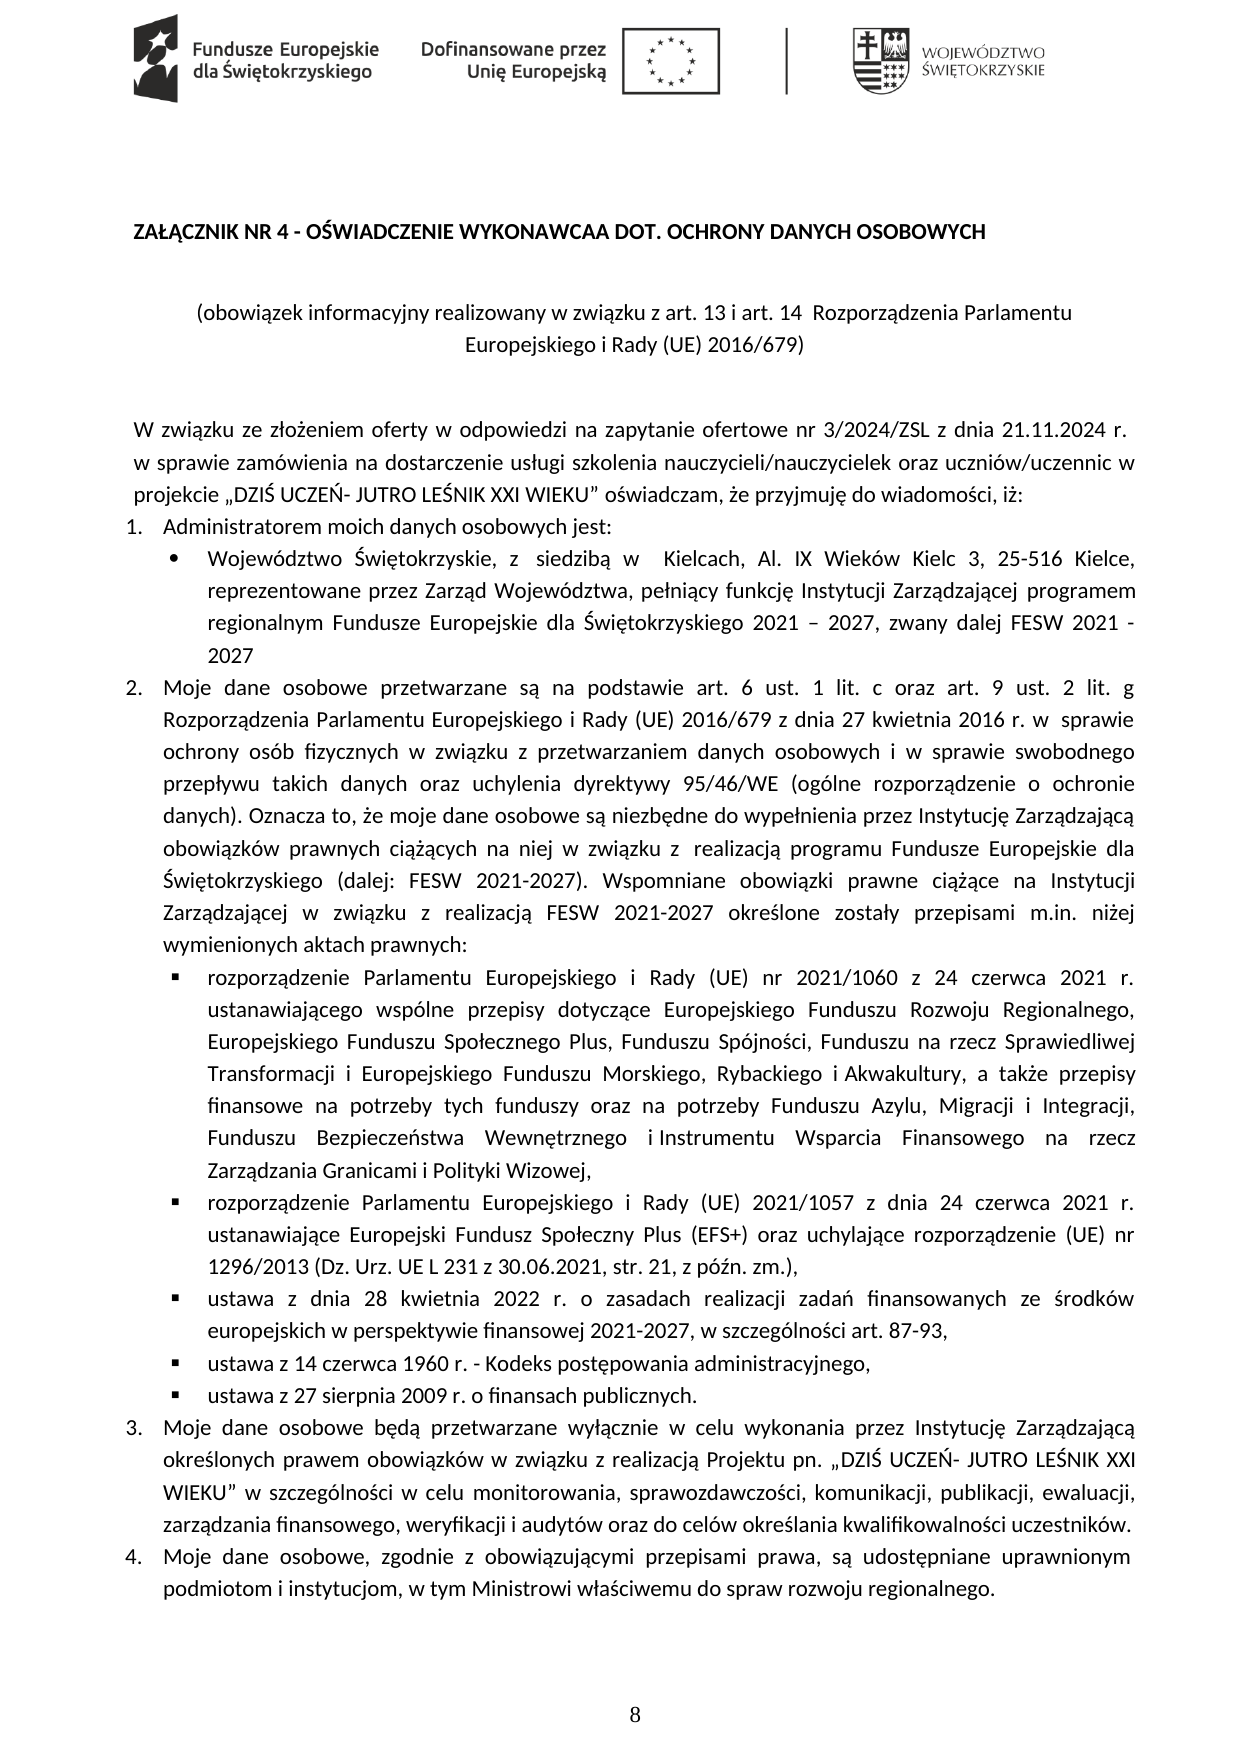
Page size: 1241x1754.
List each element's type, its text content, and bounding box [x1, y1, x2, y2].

list rozporządzenie Parlamentu Europejskiego i Rady (UE) nr 2021/1060 z 24 czerwca 2021 r. ustanawiającego wspólne przepisy dotyczące Europejskiego Funduszu Rozwoju Regionalnego, Europejskiego Funduszu Społecznego Plus, Funduszu Spójności, Funduszu na rzecz Sprawiedliwej Transformacji i Europejskiego Funduszu Morskiego, Rybackiego i Akwakultury, a także przepisy finansowe na potrzeby tych funduszy oraz na potrzeby Funduszu Azylu, Migracji i Integracji, Funduszu Bezpieczeństwa Wewnętrznego i Instrumentu Wsparcia Finansowego na rzecz Zarządzania Granicami i Polityki Wizowej, [170, 963, 1137, 1184]
text (obowiązek informacyjny realizowany w związku z art. 13 i art. 14 Rozporządzenia Parlamentu Europejskiego i Rady (UE) 2016/679) [133, 298, 1137, 358]
list rozporządzenie Parlamentu Europejskiego i Rady (UE) 2021/1057 z dnia 24 czerwca 2021 r. ustanawiające Europejski Fundusz Społeczny Plus (EFS+) oraz uchylające rozporządzenie (UE) nr 1296/2013 (Dz. Urz. UE L 231 z 30.06.2021, str. 21, z późn. zm.), [170, 1188, 1137, 1280]
list Moje dane osobowe, zgodnie z obowiązującymi przepisami prawa, są udostępniane uprawnionym podmiotom i instytucjom, w tym Ministrowi właściwemu do spraw rozwoju regionalnego. [125, 1542, 1133, 1602]
list ustawa z 27 sierpnia 2009 r. o finansach publicznych. [170, 1381, 1137, 1409]
list Moje dane osobowe przetwarzane są na podstawie art. 6 ust. 1 lit. c oraz art. 9 ust. 2 lit. g Rozporządzenia Parlamentu Europejskiego i Rady (UE) 2016/679 z dnia 27 kwietnia 2016 r. w sprawie ochrony osób fizycznych w związku z przetwarzaniem danych osobowych i w sprawie swobodnego przepływu takich danych oraz uchylenia dyrektywy 95/46/WE (ogólne rozporządzenie o ochronie danych). Oznacza to, że moje dane osobowe są niezbędne do wypełnienia przez Instytucję Zarządzającą obowiązków prawnych ciążących na niej w związku z realizacją programu Fundusze Europejskie dla Świętokrzyskiego (dalej: FESW 2021-2027). Wspomniane obowiązki prawne ciążące na Instytucji Zarządzającej w związku z realizacją FESW 2021-2027 określone zostały przepisami m.in. niżej wymienionych aktach prawnych: [125, 673, 1137, 958]
list Moje dane osobowe będą przetwarzane wyłącznie w celu wykonania przez Instytucję Zarządzającą określonych prawem obowiązków w związku z realizacją Projektu pn. „DZIŚ UCZEŃ- JUTRO LEŚNIK XXI WIEKU” w szczególności w celu monitorowania, sprawozdawczości, komunikacji, publikacji, ewaluacji, zarządzania finansowego, weryfikacji i audytów oraz do celów określania kwalifikowalności uczestników. [125, 1413, 1137, 1538]
list Administratorem moich danych osobowych jest: [125, 512, 1137, 540]
text ZAŁĄCZNIK NR 4 - OŚWIADCZENIE WYKONAWCAA DOT. OCHRONY DANYCH OSOBOWYCH [133, 217, 1137, 245]
text W związku ze złożeniem oferty w odpowiedzi na zapytanie ofertowe nr 3/2024/ZSL z dnia 21.11.2024 r. w sprawie zamówienia na dostarczenie usługi szkolenia nauczycieli/nauczycielek oraz uczniów/uczennic w projekcie „DZIŚ UCZEŃ- JUTRO LEŚNIK XXI WIEKU” oświadczam, że przyjmuję do wiadomości, iż: [133, 415, 1137, 508]
list ustawa z dnia 28 kwietnia 2022 r. o zasadach realizacji zadań finansowanych ze środków europejskich w perspektywie finansowej 2021-2027, w szczególności art. 87-93, [170, 1284, 1137, 1345]
picture [133, 14, 1045, 103]
list Województwo Świętokrzyskie, z siedzibą w Kielcach, Al. IX Wieków Kielc 3, 25-516 Kielce, reprezentowane przez Zarząd Województwa, pełniący funkcję Instytucji Zarządzającej programem regionalnym Fundusze Europejskie dla Świętokrzyskiego 2021 – 2027, zwany dalej FESW 2021 - 2027 [170, 544, 1137, 669]
list ustawa z 14 czerwca 1960 r. - Kodeks postępowania administracyjnego, [170, 1349, 1137, 1377]
